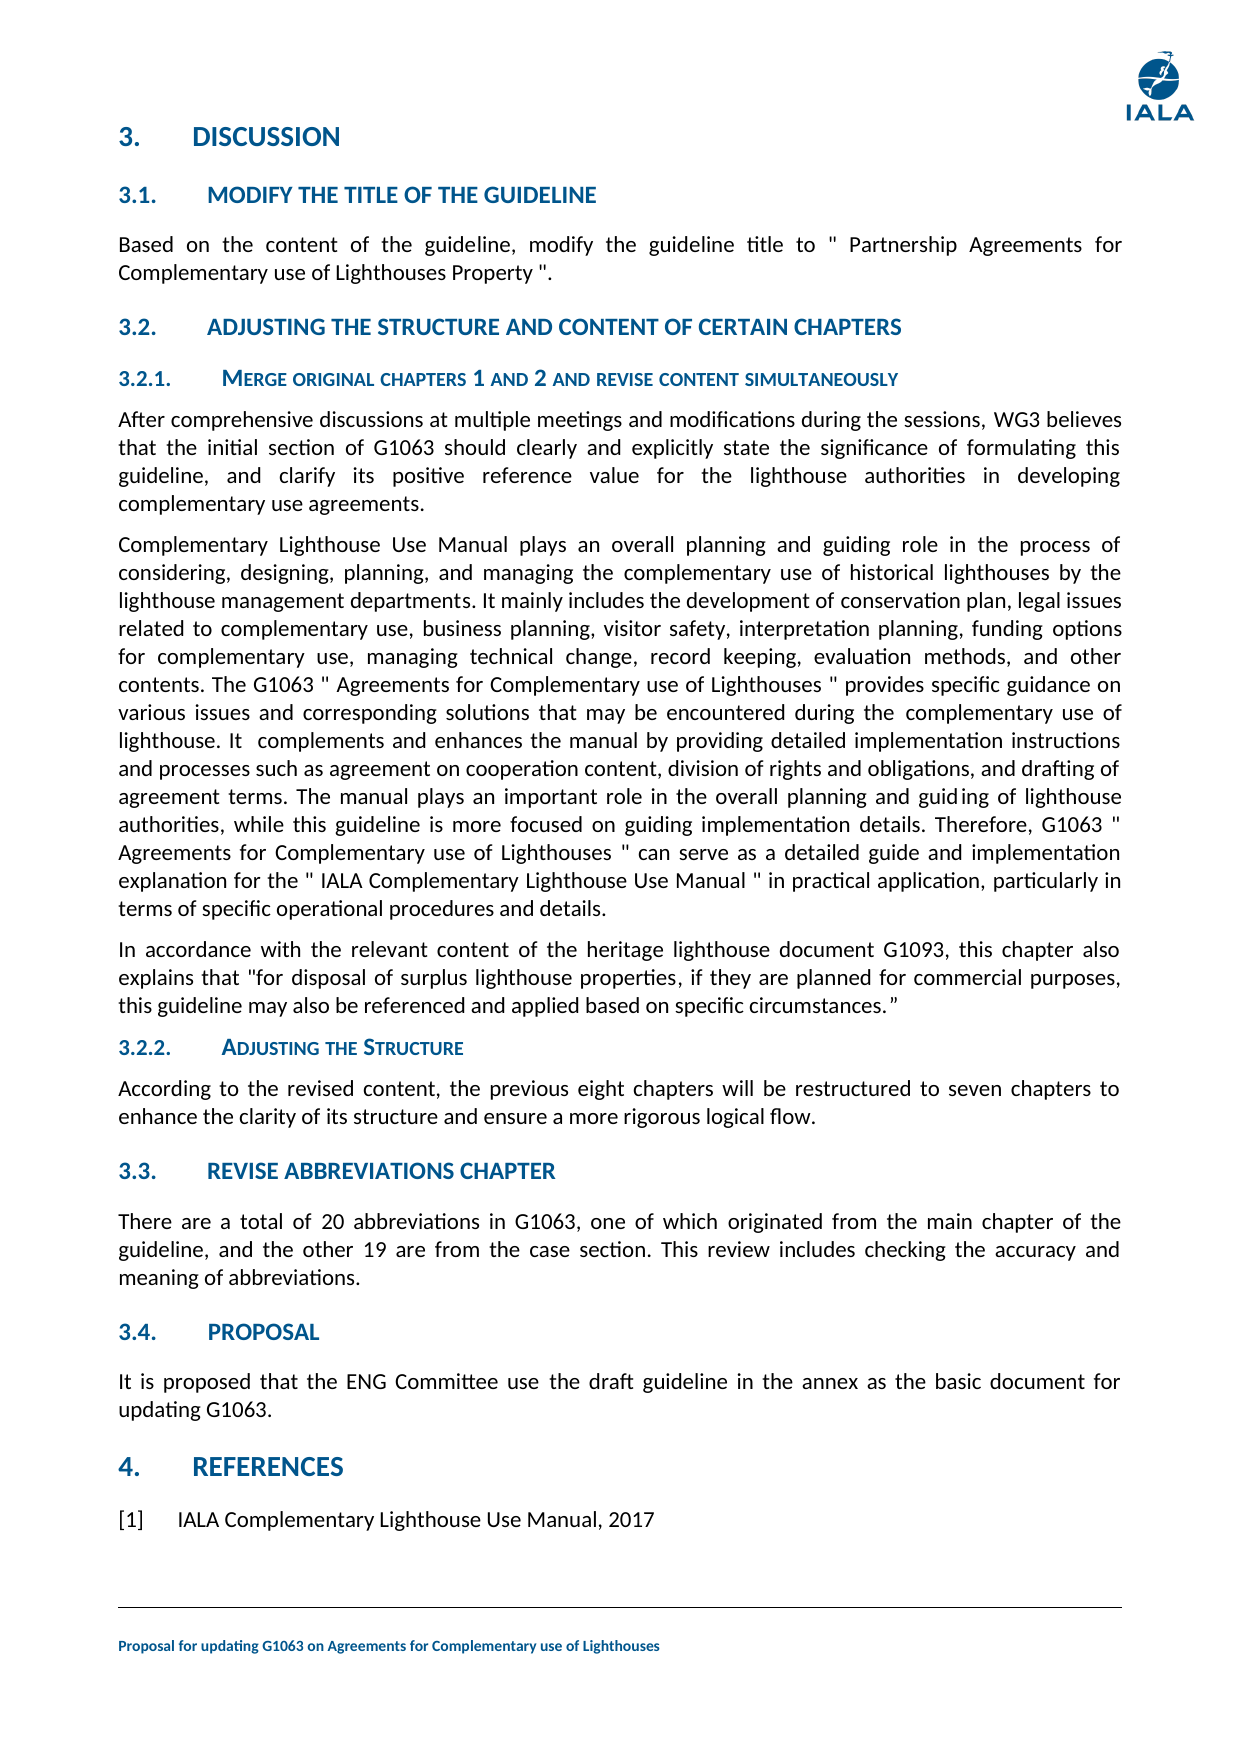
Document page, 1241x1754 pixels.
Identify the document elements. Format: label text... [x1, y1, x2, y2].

text It is proposed that the ENG Committee use the draft guideline in the annex as the basic document for updating G1063. [118, 1367, 1122, 1423]
subtitle Discussion [118, 118, 1122, 154]
subtitle Merge original chapters 1 and 2 and revise content simultaneously [118, 362, 1033, 393]
subtitle ReviSE Abbreviations Chapter [118, 1156, 1122, 1186]
text Based on the content of the guideline, modify the guideline title to " Partnership Agreements for Complementary use of Lighthouses Property ". [118, 230, 1122, 286]
text After comprehensive discussions at multiple meetings and modifications during the sessions, WG3 believes that the initial section of G1063 should clearly and explicitly state the significance of formulating this guideline, and clarify its positive reference value for the lighthouse authorities in developing complementary use agreements. [118, 406, 1122, 518]
text There are a total of 20 abbreviations in G1063, one of which originated from the main chapter of the guideline, and the other 19 are from the case section. This review includes checking the accuracy and meaning of abbreviations. [118, 1207, 1122, 1291]
subtitle Modify the title of the guideLINE [118, 179, 1122, 209]
text In accordance with the relevant content of the heritage lighthouse document G1093, this chapter also explains that "for disposal of surplus lighthouse properties, if they are planned for commercial purposes, this guideline may also be referenced and applied based on specific circumstances.” [118, 935, 1122, 1019]
subtitle Adjusting the structure and content of certain chapters [118, 311, 1122, 342]
list IALA Complementary Lighthouse Use Manual, 2017 [118, 1505, 1122, 1533]
picture [1111, 43, 1206, 136]
subtitle References [118, 1448, 1122, 1484]
text Complementary Lighthouse Use Manual plays an overall planning and guiding role in the process of considering, designing, planning, and managing the complementary use of historical lighthouses by the lighthouse management departments. It mainly includes the development of conservation plan, legal issues related to complementary use, business planning, visitor safety, interpretation planning, funding options for complementary use, managing technical change, record keeping, evaluation methods, and other contents. The G1063 " Agreements for Complementary use of Lighthouses " provides specific guidance on various issues and corresponding solutions that may be encountered during the complementary use of lighthouse. It complements and enhances the manual by providing detailed implementation instructions and processes such as agreement on cooperation content, division of rights and obligations, and drafting of agreement terms. The manual plays an important role in the overall planning and guiding of lighthouse authorities, while this guideline is more focused on guiding implementation details. Therefore, G1063 " Agreements for Complementary use of Lighthouses " can serve as a detailed guide and implementation explanation for the " IALA Complementary Lighthouse Use Manual " in practical application, particularly in terms of specific operational procedures and details. [118, 530, 1122, 922]
subtitle 3.4. PROPOSAL [118, 1316, 1122, 1346]
subtitle Adjusting the Structure [118, 1031, 1033, 1062]
text According to the revised content, the previous eight chapters will be restructured to seven chapters to enhance the clarity of its structure and ensure a more rigorous logical flow. [118, 1074, 1122, 1131]
